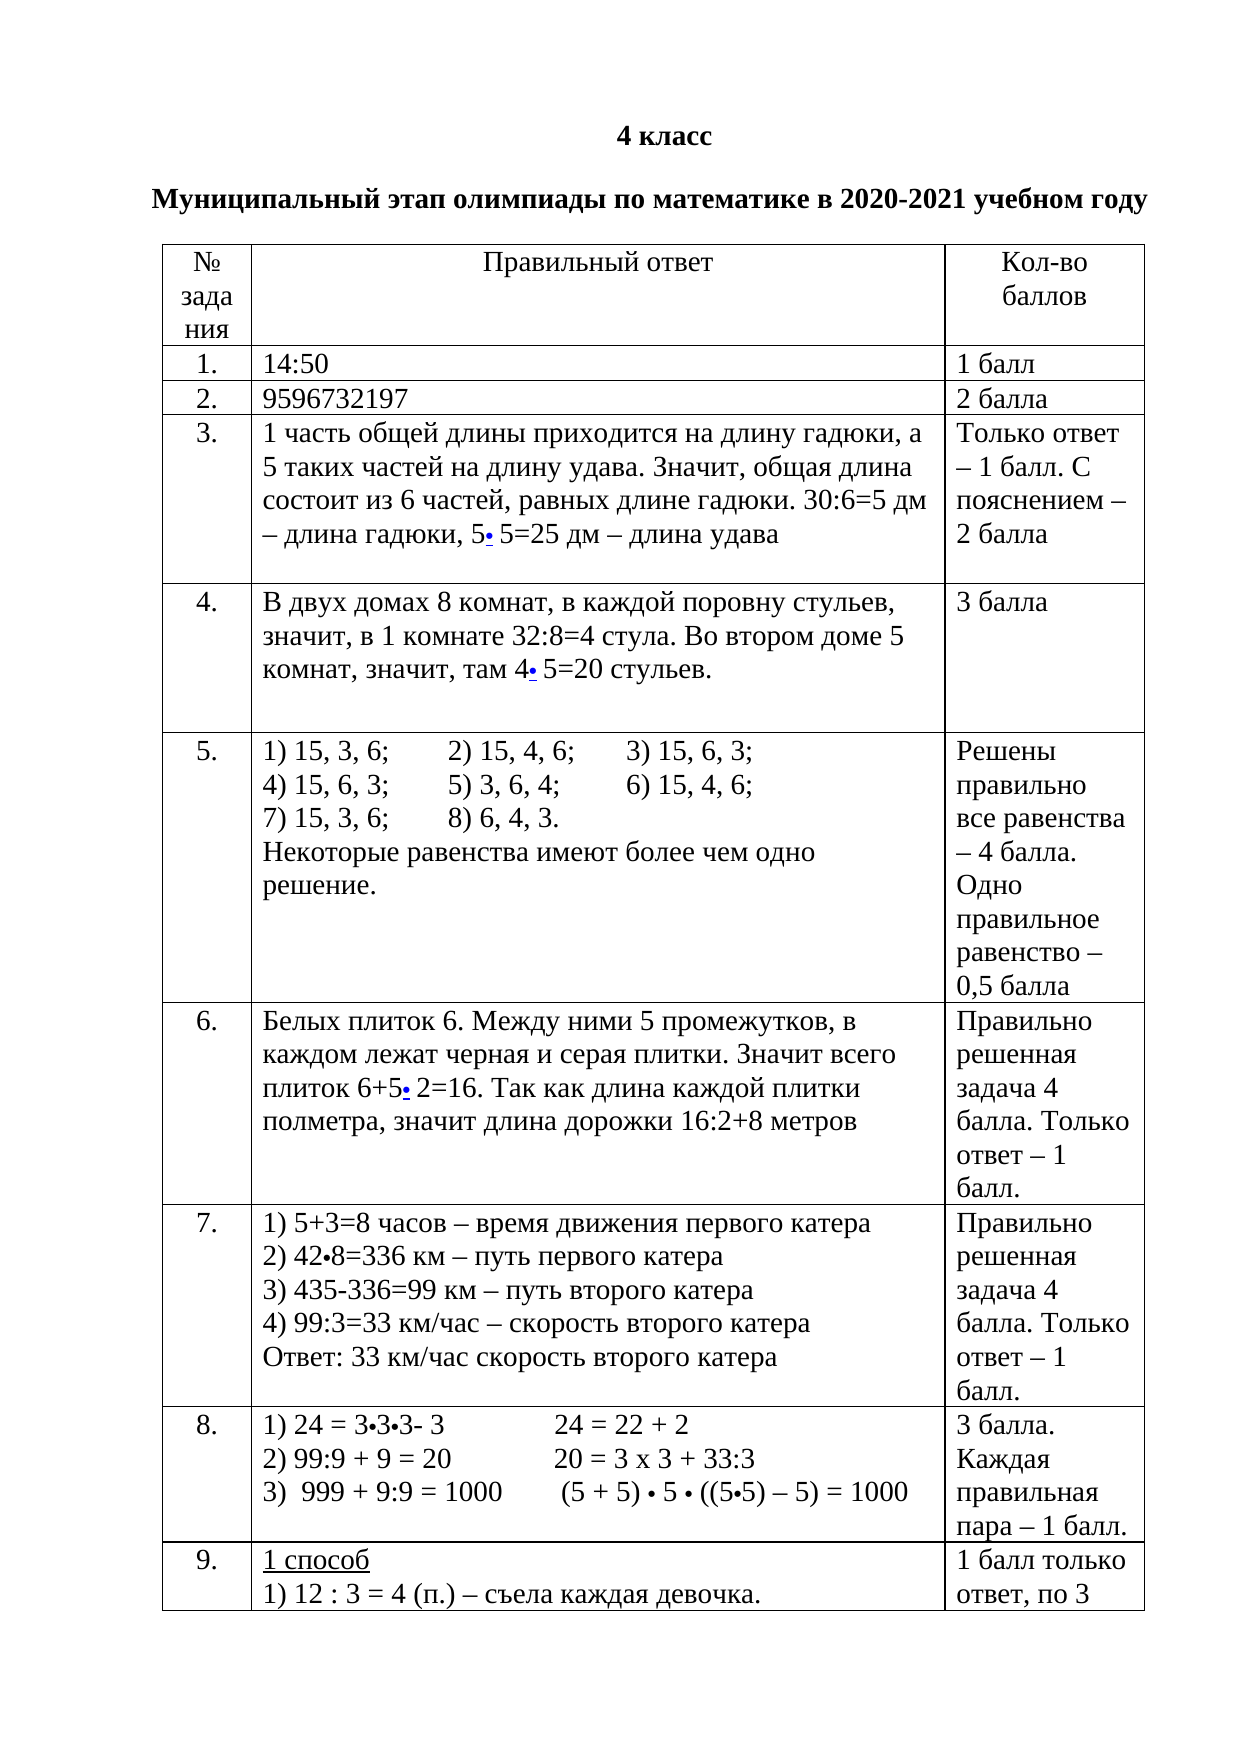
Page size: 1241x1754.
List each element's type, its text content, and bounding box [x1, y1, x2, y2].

table_cell 2. [163, 381, 251, 414]
table_cell Правильно решенная задача 4 балла. Только ответ – 1 балл. [946, 1205, 1144, 1406]
table_cell 3. [163, 415, 251, 583]
table_cell 2 балла [946, 381, 1144, 414]
table_cell 4. [163, 584, 251, 732]
table_cell 9. [163, 1543, 251, 1609]
table_cell 1) 24 = 3•3•3- 3 24 = 22 + 2 2) 99:9 + 9 = 20 20 = 3 х 3 + 33:3 3) 999 + 9:9 = 1000 (5 + 5) • 5 • ((5•5) – 5) = 1000 [252, 1407, 944, 1541]
table_cell 8. [163, 1407, 251, 1541]
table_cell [946, 1543, 1144, 1609]
table_cell Правильно решенная задача 4 балла. Только ответ – 1 балл. [946, 1003, 1144, 1204]
table_cell Белых плиток 6. Между ними 5 промежутков, в каждом лежат черная и серая плитки. Значит всего плиток 6+5• 2=16. Так как длина каждой плитки полметра, значит длина дорожки 16:2+8 метров [252, 1003, 944, 1204]
text 4 класс [177, 118, 1152, 152]
table_cell 5. [163, 733, 251, 1002]
table_cell 1) 5+3=8 часов – время движения первого катера 2) 42•8=336 км – путь первого катера 3) 435-336=99 км – путь второго катера 4) 99:3=33 км/час – скорость второго катера Ответ: 33 км/час скорость второго катера [252, 1205, 944, 1406]
table_cell Решены правильно все равенства – 4 балла. Одно правильное равенство – 0,5 балла [946, 733, 1144, 1002]
table_header № задания [163, 245, 251, 345]
table_cell 6. [163, 1003, 251, 1204]
table_cell 1 часть общей длины приходится на длину гадюки, а 5 таких частей на длину удава. Значит, общая длина состоит из 6 частей, равных длине гадюки. 30:6=5 дм – длина гадюки, 5• 5=25 дм – длина удава [252, 415, 944, 583]
table_cell Только ответ – 1 балл. С пояснением – 2 балла [946, 415, 1144, 583]
table_cell 1) 15, 3, 6; 2) 15, 4, 6; 3) 15, 6, 3; 4) 15, 6, 3; 5) 3, 6, 4; 6) 15, 4, 6; 7) 15, 3, 6; 8) 6, 4, 3. Некоторые равенства имеют более чем одно решение. [252, 733, 944, 1002]
table_cell 7. [163, 1205, 251, 1406]
text Муниципальный этап олимпиады по математике в 2020-2021 учебном году [148, 181, 1152, 214]
table_header Кол-во баллов [946, 245, 1144, 345]
table_cell 3 балла. Каждая правильная пара – 1 балл. [946, 1407, 1144, 1541]
table_cell 3 балла [946, 584, 1144, 732]
table_header Правильный ответ [252, 245, 944, 345]
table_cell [252, 1543, 944, 1609]
table_cell 9596732197 [252, 381, 944, 414]
table_cell В двух домах 8 комнат, в каждой поровну стульев, значит, в 1 комнате 32:8=4 стула. Во втором доме 5 комнат, значит, там 4• 5=20 стульев. [252, 584, 944, 732]
table_cell 1 балл [946, 346, 1144, 380]
table_cell 1. [163, 346, 251, 380]
table_cell 14:50 [252, 346, 944, 380]
